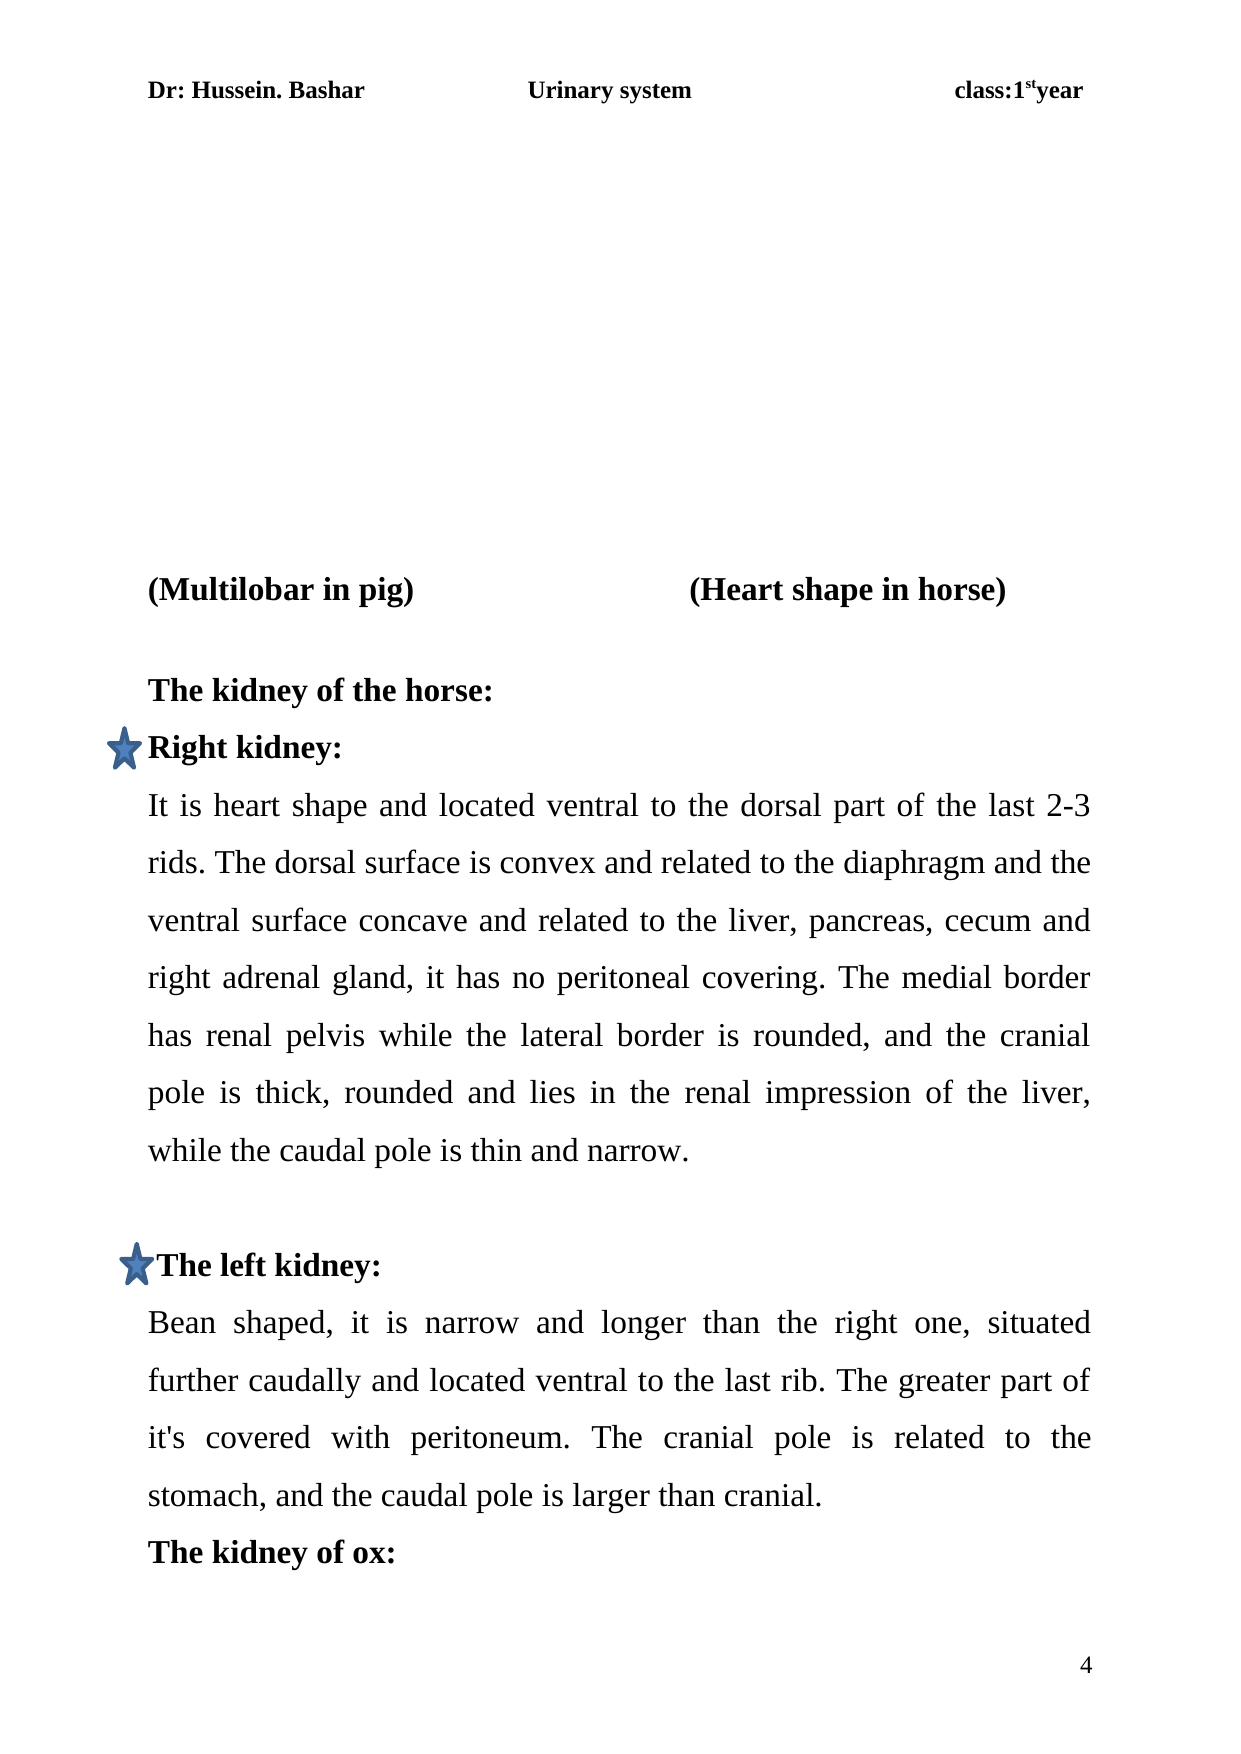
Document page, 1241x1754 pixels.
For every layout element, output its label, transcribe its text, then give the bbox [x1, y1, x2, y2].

text (Multilobar in pig) (Heart shape in horse) [148, 569, 1092, 608]
text The kidney of ox: [148, 1532, 1092, 1571]
text The kidney of the horse: [148, 670, 1092, 708]
text It is heart shape and located ventral to the dorsal part of the last 2-3 rids. The dorsal surface is convex and related to the diaphragm and the ventral surface concave and related to the liver, pancreas, cecum and right adrenal gland, it has no peritoneal covering. The medial border has renal pelvis while the lateral border is rounded, and the cranial pole is thick, rounded and lies in the renal impression of the liver, while the caudal pole is thin and narrow. [148, 785, 1092, 1168]
text Right kidney: [148, 727, 1092, 766]
text Bean shaped, it is narrow and longer than the right one, situated further caudally and located ventral to the last rib. The greater part of it's covered with peritoneum. The cranial pole is related to the stomach, and the caudal pole is larger than cranial. [148, 1302, 1092, 1513]
text The left kidney: [148, 1245, 1092, 1283]
